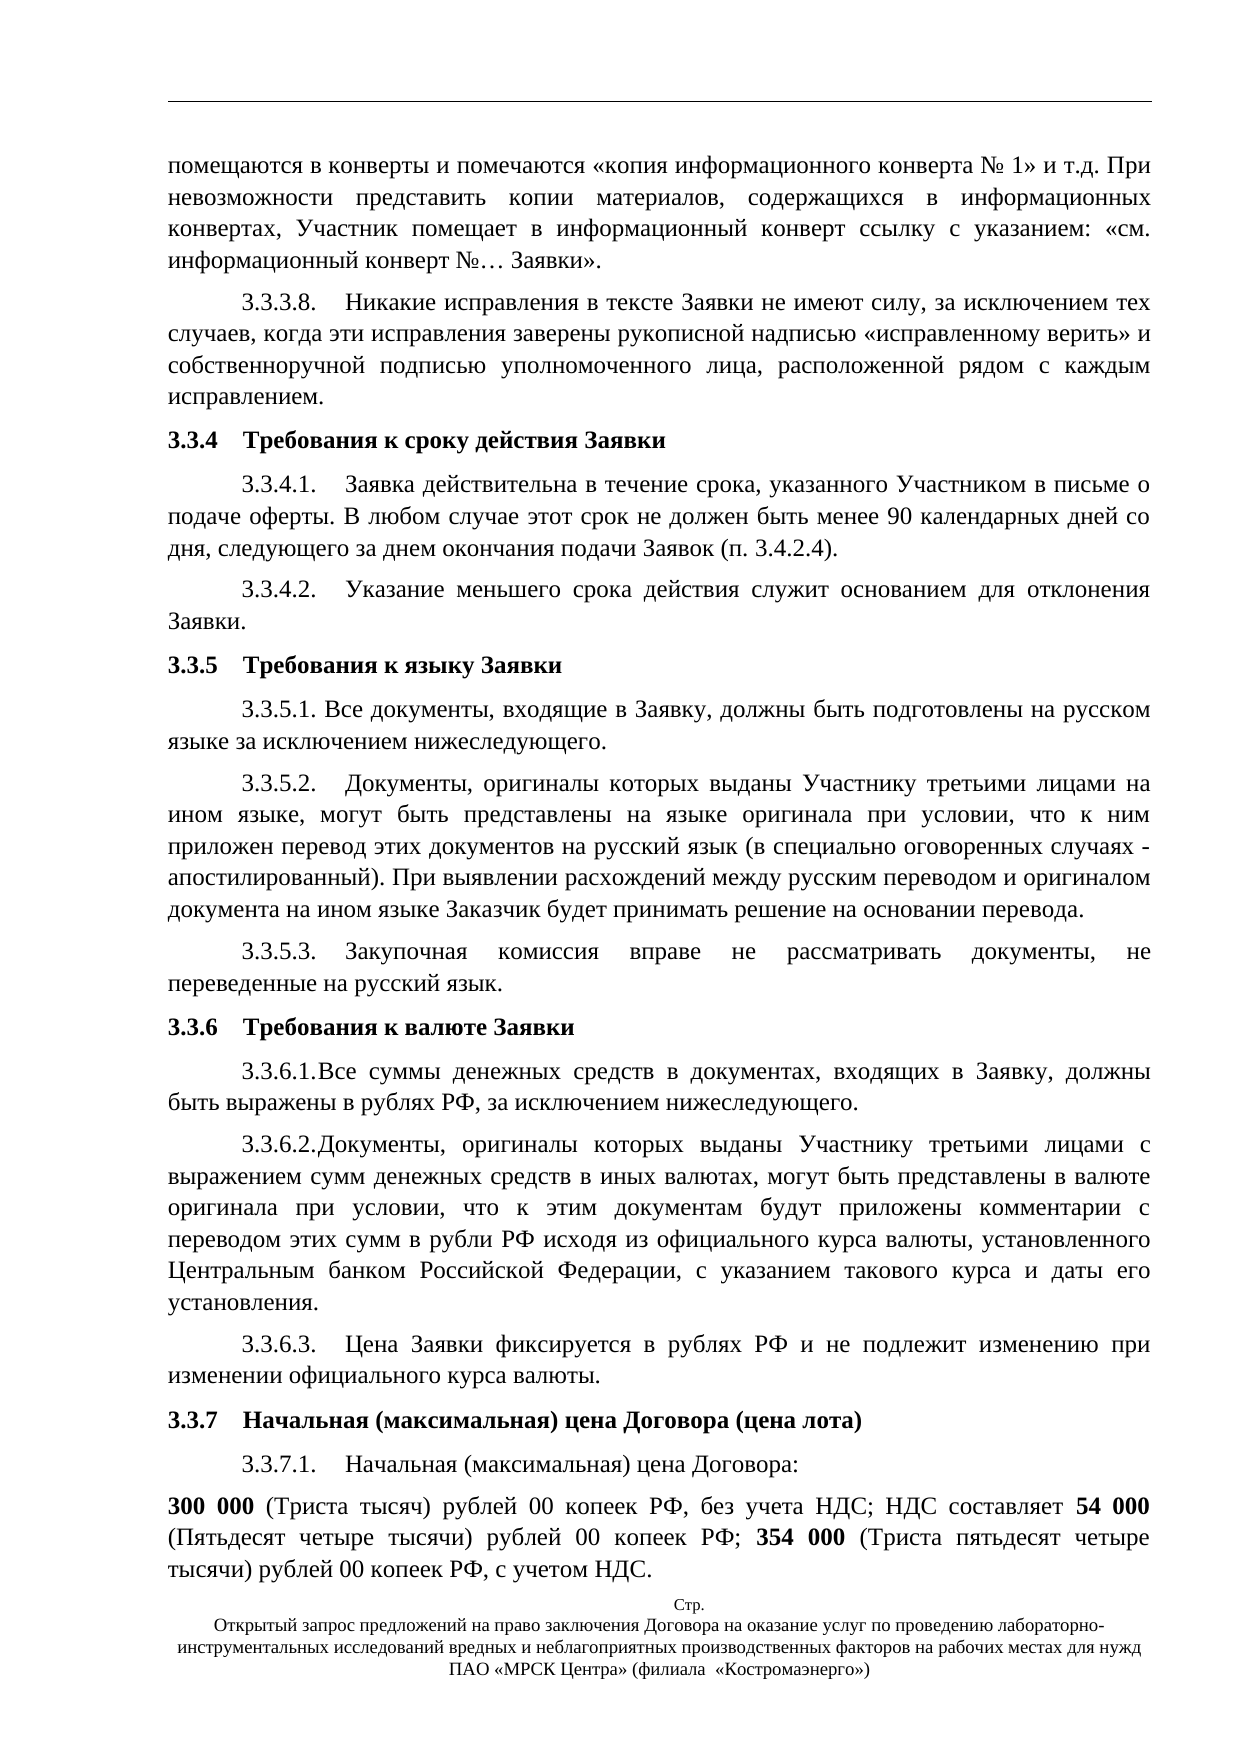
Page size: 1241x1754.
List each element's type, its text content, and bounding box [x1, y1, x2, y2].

list Документы, оригиналы которых выданы Участнику третьими лицами на ином языке, могут быть представлены на языке оригинала при условии, что к ним приложен перевод этих документов на русский язык (в специально оговоренных случаях - апостилированный). При выявлении расхождений между русским переводом и оригиналом документа на ином языке Заказчик будет принимать решение на основании перевода. [168, 768, 1152, 923]
list Заявка действительна в течение срока, указанного Участником в письме о подаче оферты. В любом случае этот срок не должен быть менее 90 календарных дней со дня, следующего за днем окончания подачи Заявок (п. 3.4.2.4). [168, 469, 1151, 561]
list Начальная (максимальная) цена Договора: [168, 1449, 1150, 1477]
subtitle Требования к валюте Заявки [168, 1012, 1152, 1040]
list Документы, оригиналы которых выданы Участнику третьими лицами с выражением сумм денежных средств в иных валютах, могут быть представлены в валюте оригинала при условии, что к этим документам будут приложены комментарии с переводом этих сумм в рубли РФ исходя из официального курса валюты, установленного Центральным банком Российской Федерации, с указанием такового курса и даты его установления. [168, 1129, 1152, 1316]
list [168, 150, 1152, 273]
text 3.3.5.1. Все документы, входящие в Заявку, должны быть подготовлены на русском языке за исключением нижеследующего. [168, 694, 1152, 754]
list Никакие исправления в тексте Заявки не имеют силу, за исключением тех случаев, когда эти исправления заверены рукописной надписью «исправленному верить» и собственноручной подписью уполномоченного лица, расположенной рядом с каждым исправлением. [168, 287, 1152, 410]
list Цена Заявки фиксируется в рублях РФ и не подлежит изменению при изменении официального курса валюты. [168, 1329, 1152, 1389]
subtitle Требования к сроку действия Заявки [168, 425, 1152, 454]
list Закупочная комиссия вправе не рассматривать документы, не переведенные на русский язык. [168, 936, 1152, 996]
subtitle Требования к языку Заявки [168, 650, 1152, 679]
list Все суммы денежных средств в документах, входящих в Заявку, должны быть выражены в рублях РФ, за исключением нижеследующего. [168, 1056, 1152, 1116]
subtitle Начальная (максимальная) цена Договора (цена лота) [168, 1405, 1152, 1433]
list Указание меньшего срока действия служит основанием для отклонения Заявки. [168, 574, 1151, 635]
text 300 000 (Триста тысяч) рублей 00 копеек РФ, без учета НДС; НДС составляет 54 000 (Пятьдесят четыре тысячи) рублей 00 копеек РФ; 354 000 (Триста пятьдесят четыре тысячи) рублей 00 копеек РФ, с учетом НДС. [168, 1491, 1150, 1583]
